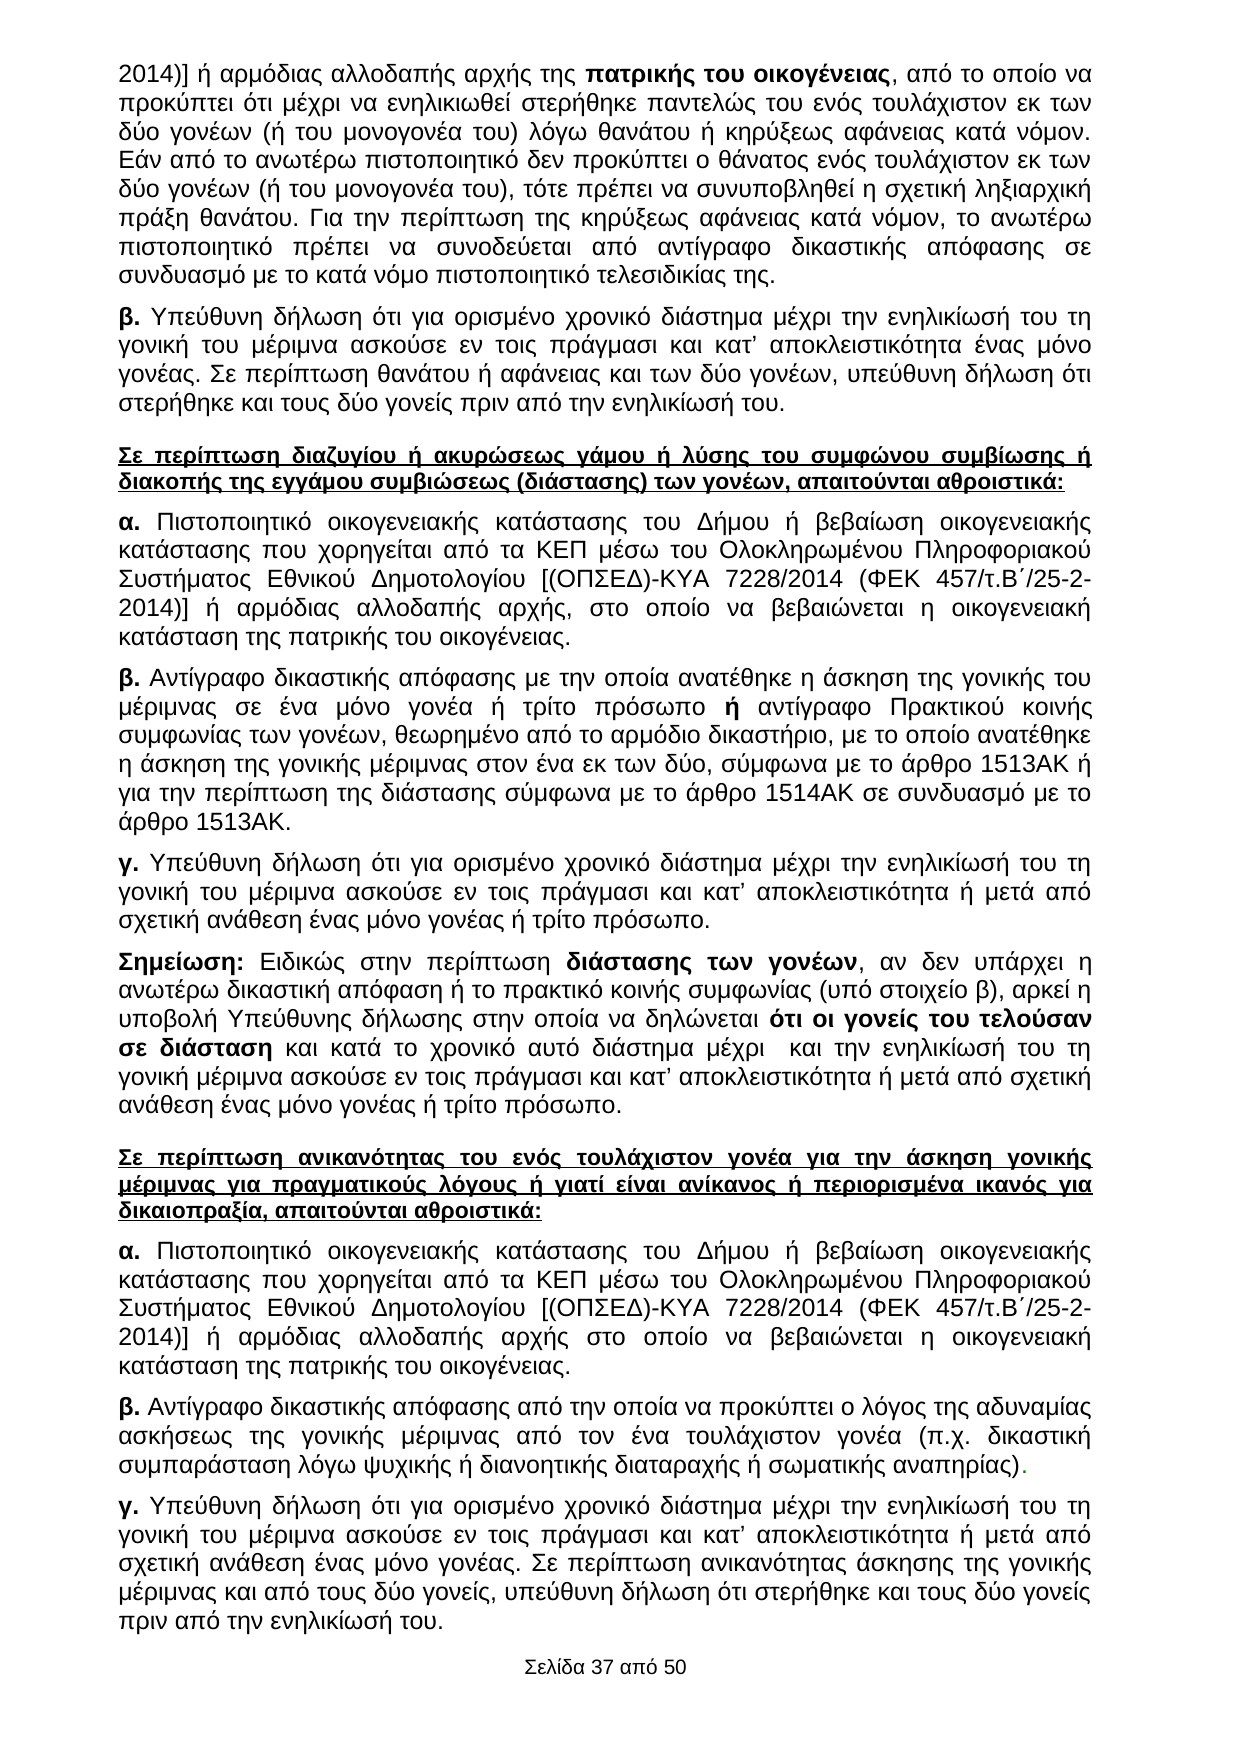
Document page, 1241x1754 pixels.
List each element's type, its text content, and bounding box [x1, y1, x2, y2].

text Σε περίπτωση ανικανότητας του ενός τουλάχιστον γονέα για την άσκηση γονικής μέριμνας για πραγματικούς λόγους ή γιατί είναι ανίκανος ή περιορισμένα ικανός για δικαιοπραξία, απαιτούνται αθροιστικά: [118, 1144, 1093, 1167]
text Σημείωση: Ειδικώς στην περίπτωση διάστασης των γονέων, αν δεν υπάρχει η ανωτέρω δικαστική απόφαση ή το πρακτικό κοινής συμφωνίας (υπό στοιχείο β), αρκεί η υποβολή Υπεύθυνης δήλωσης στην οποία να δηλώνεται ότι οι γονείς του τελούσαν σε διάσταση και κατά το χρονικό αυτό διάστημα μέχρι και την ενηλικίωσή του τη γονική μέριμνα ασκούσε εν τοις πράγμασι και κατ’ αποκλειστικότητα ή μετά από σχετική ανάθεση ένας μόνο γονέας ή τρίτο πρόσωπο. [118, 947, 1093, 1119]
text Σε περίπτωση διαζυγίου ή ακυρώσεως γάμου ή λύσης του συμφώνου συμβίωσης ή διακοπής της εγγάμου συμβιώσεως (διάστασης) των γονέων, απαιτούνται αθροιστικά: [118, 442, 1093, 494]
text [118, 59, 1093, 289]
text β. Υπεύθυνη δήλωση ότι για ορισμένο χρονικό διάστημα μέχρι την ενηλικίωσή του τη γονική του μέριμνα ασκούσε εν τοις πράγμασι και κατ’ αποκλειστικότητα ένας μόνο γονέας. Σε περίπτωση θανάτου ή αφάνειας και των δύο γονέων, υπεύθυνη δήλωση ότι στερήθηκε και τους δύο γονείς πριν από την ενηλικίωσή του. [118, 302, 1093, 417]
text Σε περίπτωση ανικανότητας του ενός τουλάχιστον γονέα για την άσκηση γονικής μέριμνας για πραγματικούς λόγους ή γιατί είναι ανίκανος ή περιορισμένα ικανός για δικαιοπραξία, απαιτούνται αθροιστικά: [118, 1195, 1093, 1223]
text α. Πιστοποιητικό οικογενειακής κατάστασης του Δήμου ή βεβαίωση οικογενειακής κατάστασης που χορηγείται από τα ΚΕΠ μέσω του Ολοκληρωμένου Πληροφοριακού Συστήματος Εθνικού Δημοτολογίου [(ΟΠΣΕΔ)-ΚΥΑ 7228/2014 (ΦΕΚ 457/τ.Β΄/25-2-2014)] ή αρμόδιας αλλοδαπής αρχής, στο οποίο να βεβαιώνεται η οικογενειακή κατάσταση της πατρικής του οικογένειας. [118, 507, 1093, 651]
text γ. Υπεύθυνη δήλωση ότι για ορισμένο χρονικό διάστημα μέχρι την ενηλικίωσή του τη γονική του μέριμνα ασκούσε εν τοις πράγμασι και κατ’ αποκλειστικότητα ή μετά από σχετική ανάθεση ένας μόνο γονέας. Σε περίπτωση ανικανότητας άσκησης της γονικής μέριμνας και από τους δύο γονείς, υπεύθυνη δήλωση ότι στερήθηκε και τους δύο γονείς πριν από την ενηλικίωσή του. [118, 1491, 1093, 1634]
text γ. Υπεύθυνη δήλωση ότι για ορισμένο χρονικό διάστημα μέχρι την ενηλικίωσή του τη γονική του μέριμνα ασκούσε εν τοις πράγμασι και κατ’ αποκλειστικότητα ή μετά από σχετική ανάθεση ένας μόνο γονέας ή τρίτο πρόσωπο. [118, 848, 1093, 934]
text β. Αντίγραφο δικαστικής απόφασης από την οποία να προκύπτει ο λόγος της αδυναμίας ασκήσεως της γονικής μέριμνας από τον ένα τουλάχιστον γονέα (π.χ. δικαστική συμπαράσταση λόγω ψυχικής ή διανοητικής διαταραχής ή σωματικής αναπηρίας). [118, 1392, 1093, 1478]
text Σε περίπτωση ανικανότητας του ενός τουλάχιστον γονέα για την άσκηση γονικής μέριμνας για πραγματικούς λόγους ή γιατί είναι ανίκανος ή περιορισμένα ικανός για δικαιοπραξία, απαιτούνται αθροιστικά: [118, 1168, 1093, 1193]
text β. Αντίγραφο δικαστικής απόφασης με την οποία ανατέθηκε η άσκηση της γονικής του μέριμνας σε ένα μόνο γονέα ή τρίτο πρόσωπο ή αντίγραφο Πρακτικού κοινής συμφωνίας των γονέων, θεωρημένο από το αρμόδιο δικαστήριο, με το οποίο ανατέθηκε η άσκηση της γονικής μέριμνας στον ένα εκ των δύο, σύμφωνα με το άρθρο 1513ΑΚ ή για την περίπτωση της διάστασης σύμφωνα με το άρθρο 1514ΑΚ σε συνδυασμό με το άρθρο 1513ΑΚ. [118, 663, 1093, 836]
